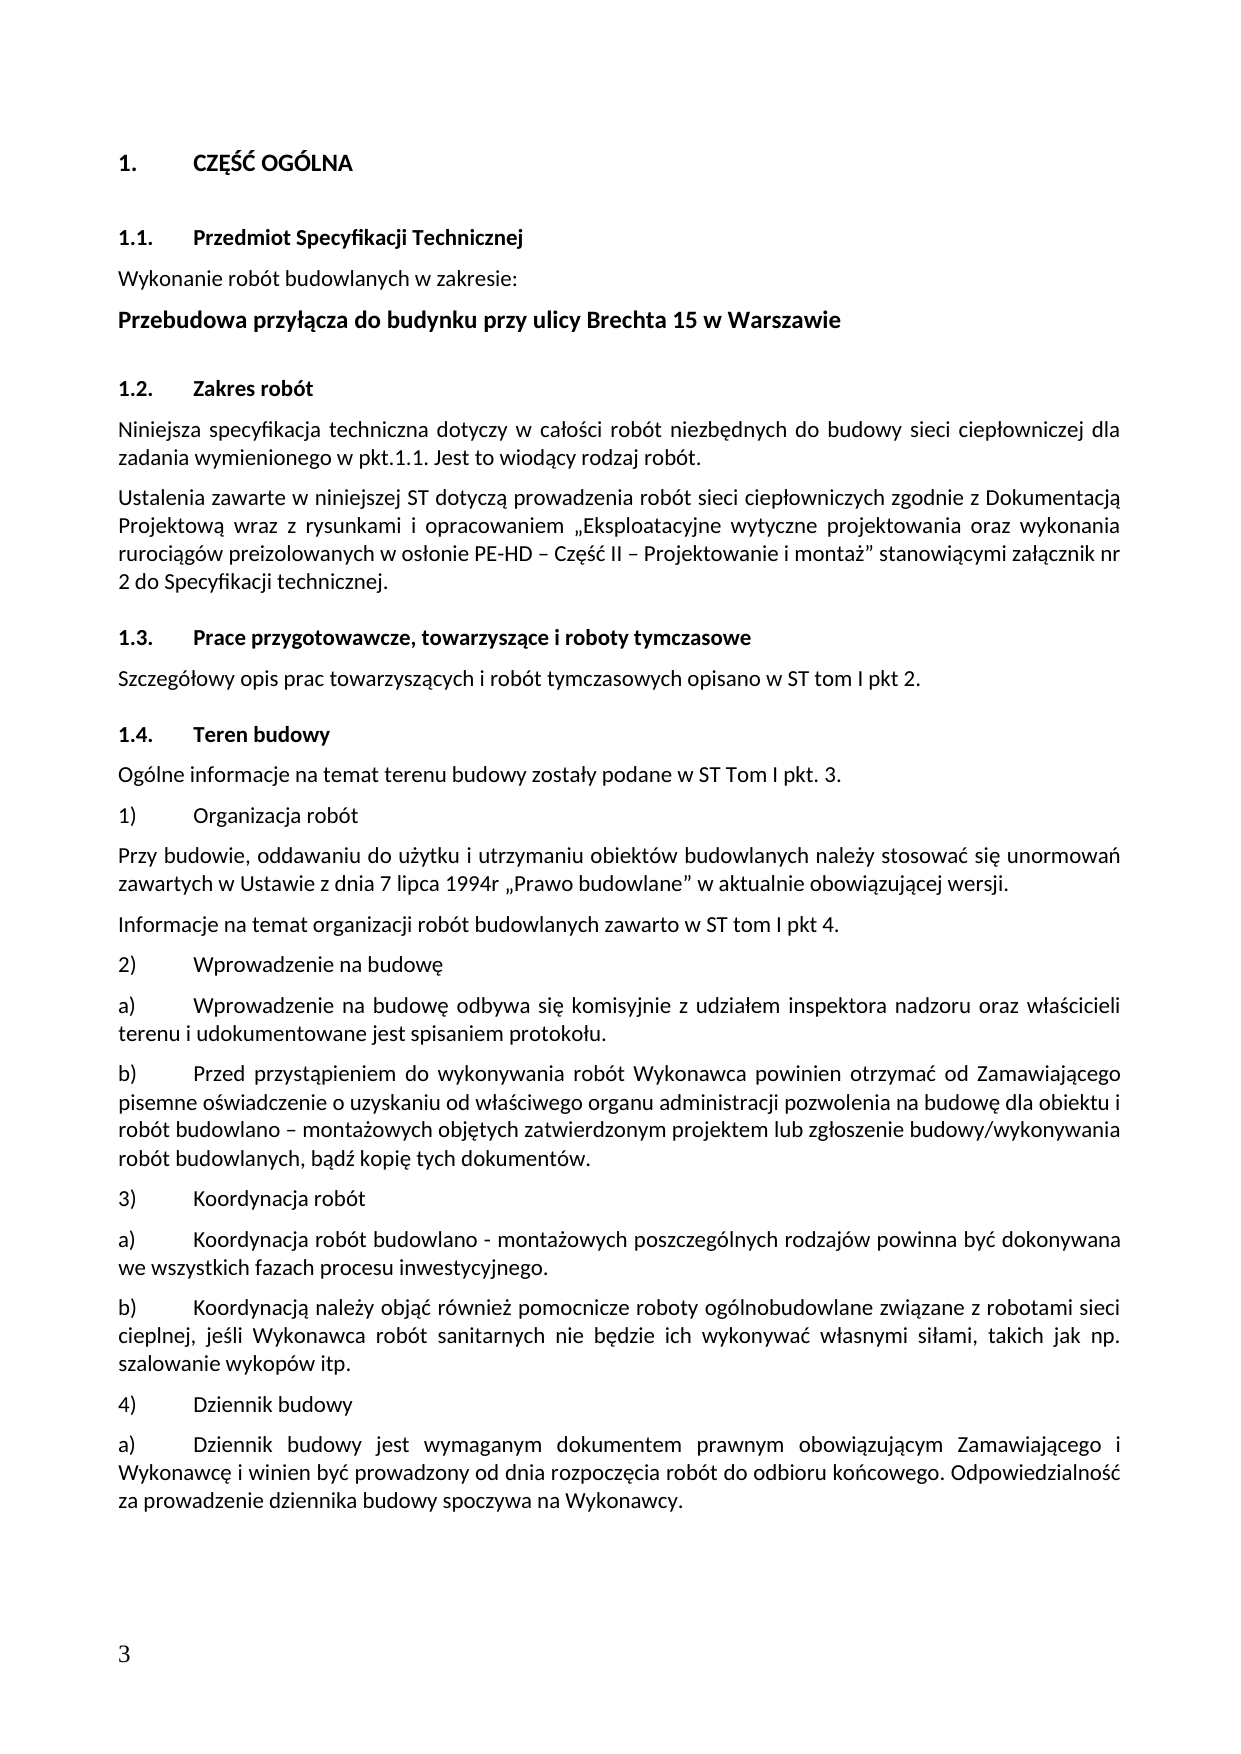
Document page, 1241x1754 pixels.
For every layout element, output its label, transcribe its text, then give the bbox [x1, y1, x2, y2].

list Wprowadzenie na budowę [118, 951, 1122, 978]
list Zakres robót [118, 374, 1122, 402]
list Wprowadzenie na budowę odbywa się komisyjnie z udziałem inspektora nadzoru oraz właścicieli terenu i udokumentowane jest spisaniem protokołu. [118, 991, 1122, 1047]
text Informacje na temat organizacji robót budowlanych zawarto w ST tom I pkt 4. [118, 910, 1122, 938]
list Dziennik budowy jest wymaganym dokumentem prawnym obowiązującym Zamawiającego i Wykonawcę i winien być prowadzony od dnia rozpoczęcia robót do odbioru końcowego. Odpowiedzialność za prowadzenie dziennika budowy spoczywa na Wykonawcy. [118, 1430, 1122, 1514]
text Niniejsza specyfikacja techniczna dotyczy w całości robót niezbędnych do budowy sieci ciepłowniczej dla zadania wymienionego w pkt.1.1. Jest to wiodący rodzaj robót. [118, 415, 1122, 471]
text Przy budowie, oddawaniu do użytku i utrzymaniu obiektów budowlanych należy stosować się unormowań zawartych w Ustawie z dnia 7 lipca 1994r „Prawo budowlane” w aktualnie obowiązującej wersji. [118, 841, 1122, 897]
list Koordynacja robót budowlano - montażowych poszczególnych rodzajów powinna być dokonywana we wszystkich fazach procesu inwestycyjnego. [118, 1225, 1122, 1281]
text Wykonanie robót budowlanych w zakresie: [118, 264, 1122, 292]
list Organizacja robót [118, 801, 1122, 829]
list Przedmiot Specyfikacji Technicznej [118, 223, 1122, 251]
list Koordynacją należy objąć również pomocnicze roboty ogólnobudowlane związane z robotami sieci cieplnej, jeśli Wykonawca robót sanitarnych nie będzie ich wykonywać własnymi siłami, takich jak np. szalowanie wykopów itp. [118, 1293, 1122, 1377]
text Ustalenia zawarte w niniejszej ST dotyczą prowadzenia robót sieci ciepłowniczych zgodnie z Dokumentacją Projektową wraz z rysunkami i opracowaniem „Eksploatacyjne wytyczne projektowania oraz wykonania rurociągów preizolowanych w osłonie PE-HD – Część II – Projektowanie i montaż” stanowiącymi załącznik nr 2 do Specyfikacji technicznej. [118, 483, 1122, 595]
list Przed przystąpieniem do wykonywania robót Wykonawca powinien otrzymać od Zamawiającego pisemne oświadczenie o uzyskaniu od właściwego organu administracji pozwolenia na budowę dla obiektu i robót budowlano – montażowych objętych zatwierdzonym projektem lub zgłoszenie budowy/wykonywania robót budowlanych, bądź kopię tych dokumentów. [118, 1059, 1122, 1172]
list Prace przygotowawcze, towarzyszące i roboty tymczasowe [118, 623, 1122, 651]
text Przebudowa przyłącza do budynku przy ulicy Brechta 15 w Warszawie [118, 304, 1122, 335]
text Ogólne informacje na temat terenu budowy zostały podane w ST Tom I pkt. 3. [118, 760, 1122, 788]
text Szczegółowy opis prac towarzyszących i robót tymczasowych opisano w ST tom I pkt 2. [118, 664, 1122, 692]
list Dziennik budowy [118, 1390, 1122, 1418]
list Teren budowy [118, 720, 1122, 748]
list Koordynacja robót [118, 1184, 1122, 1212]
list CZĘŚĆ OGÓLNA [118, 148, 1122, 178]
